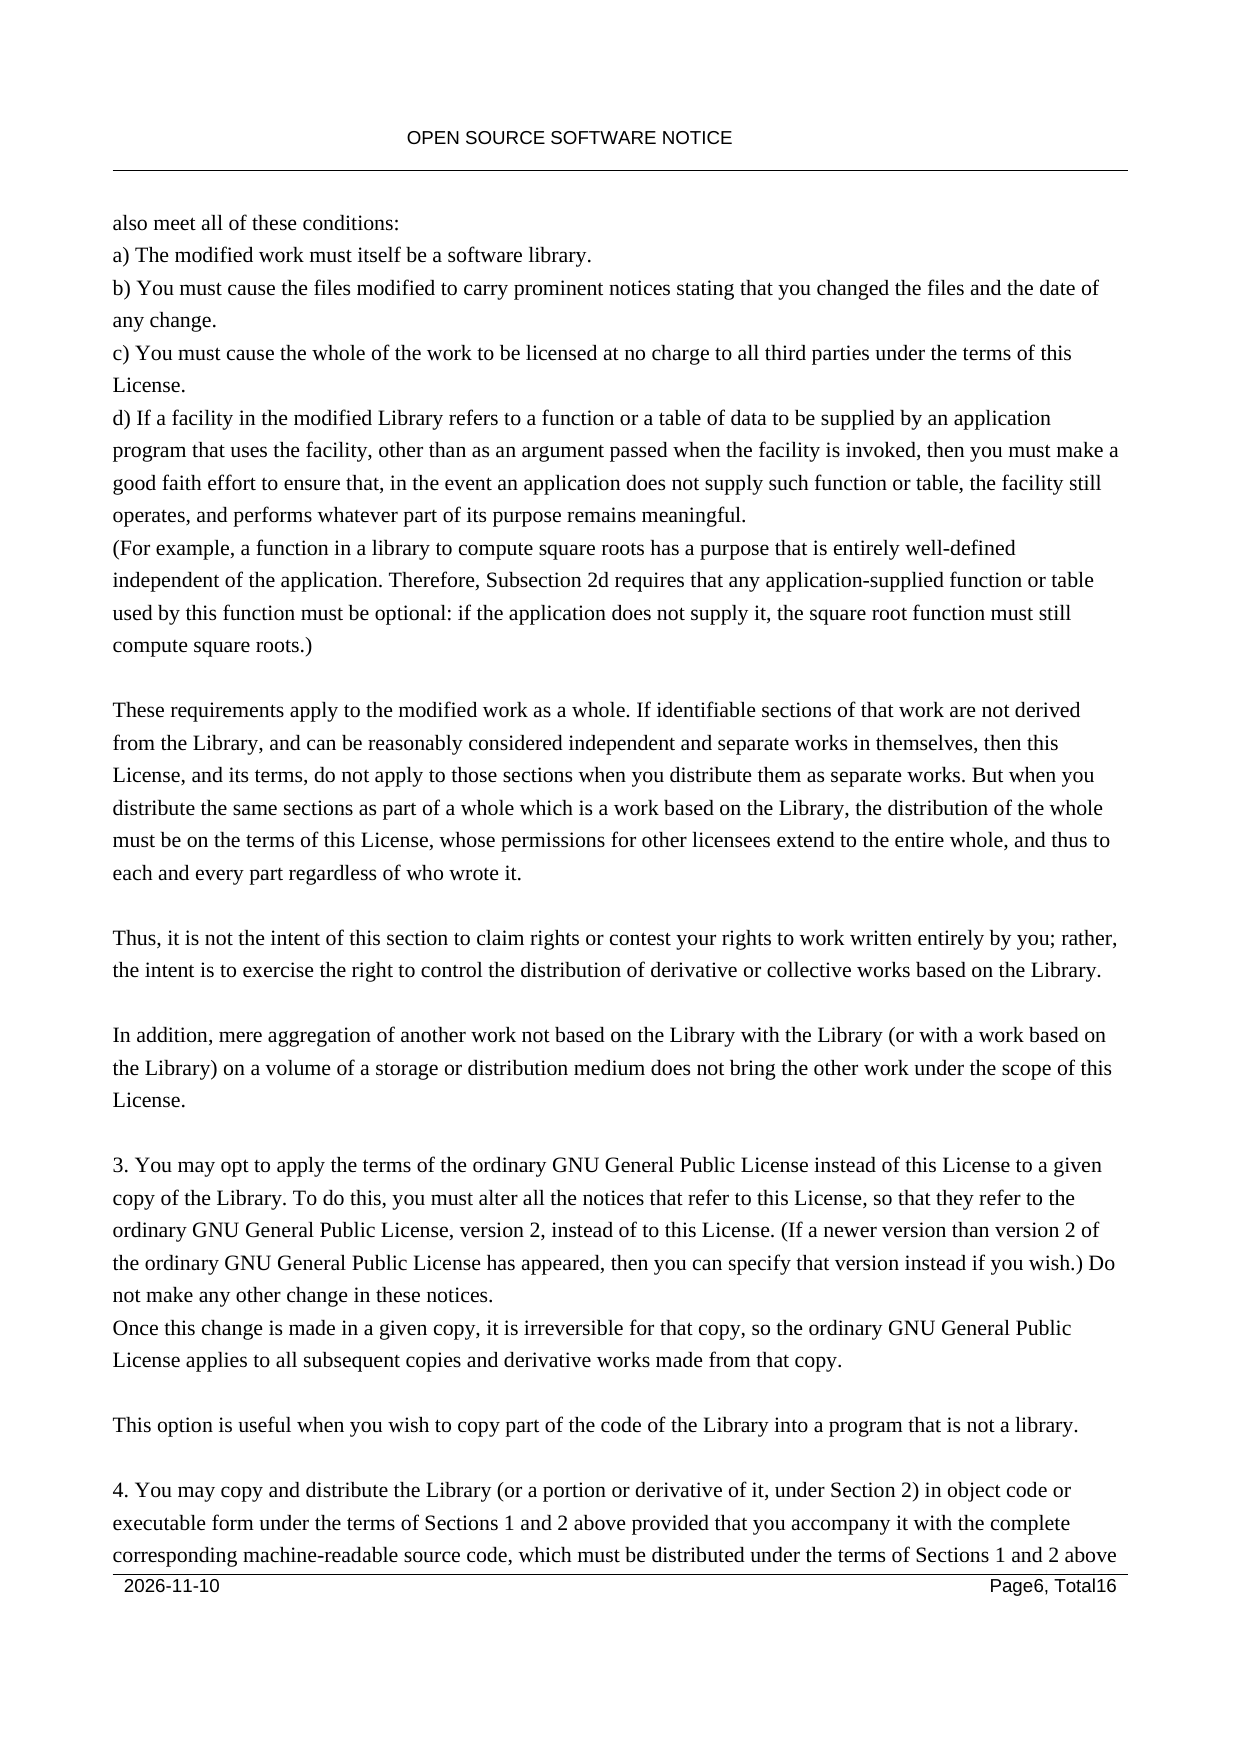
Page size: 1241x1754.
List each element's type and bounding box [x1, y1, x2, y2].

text [112, 206, 1128, 1571]
